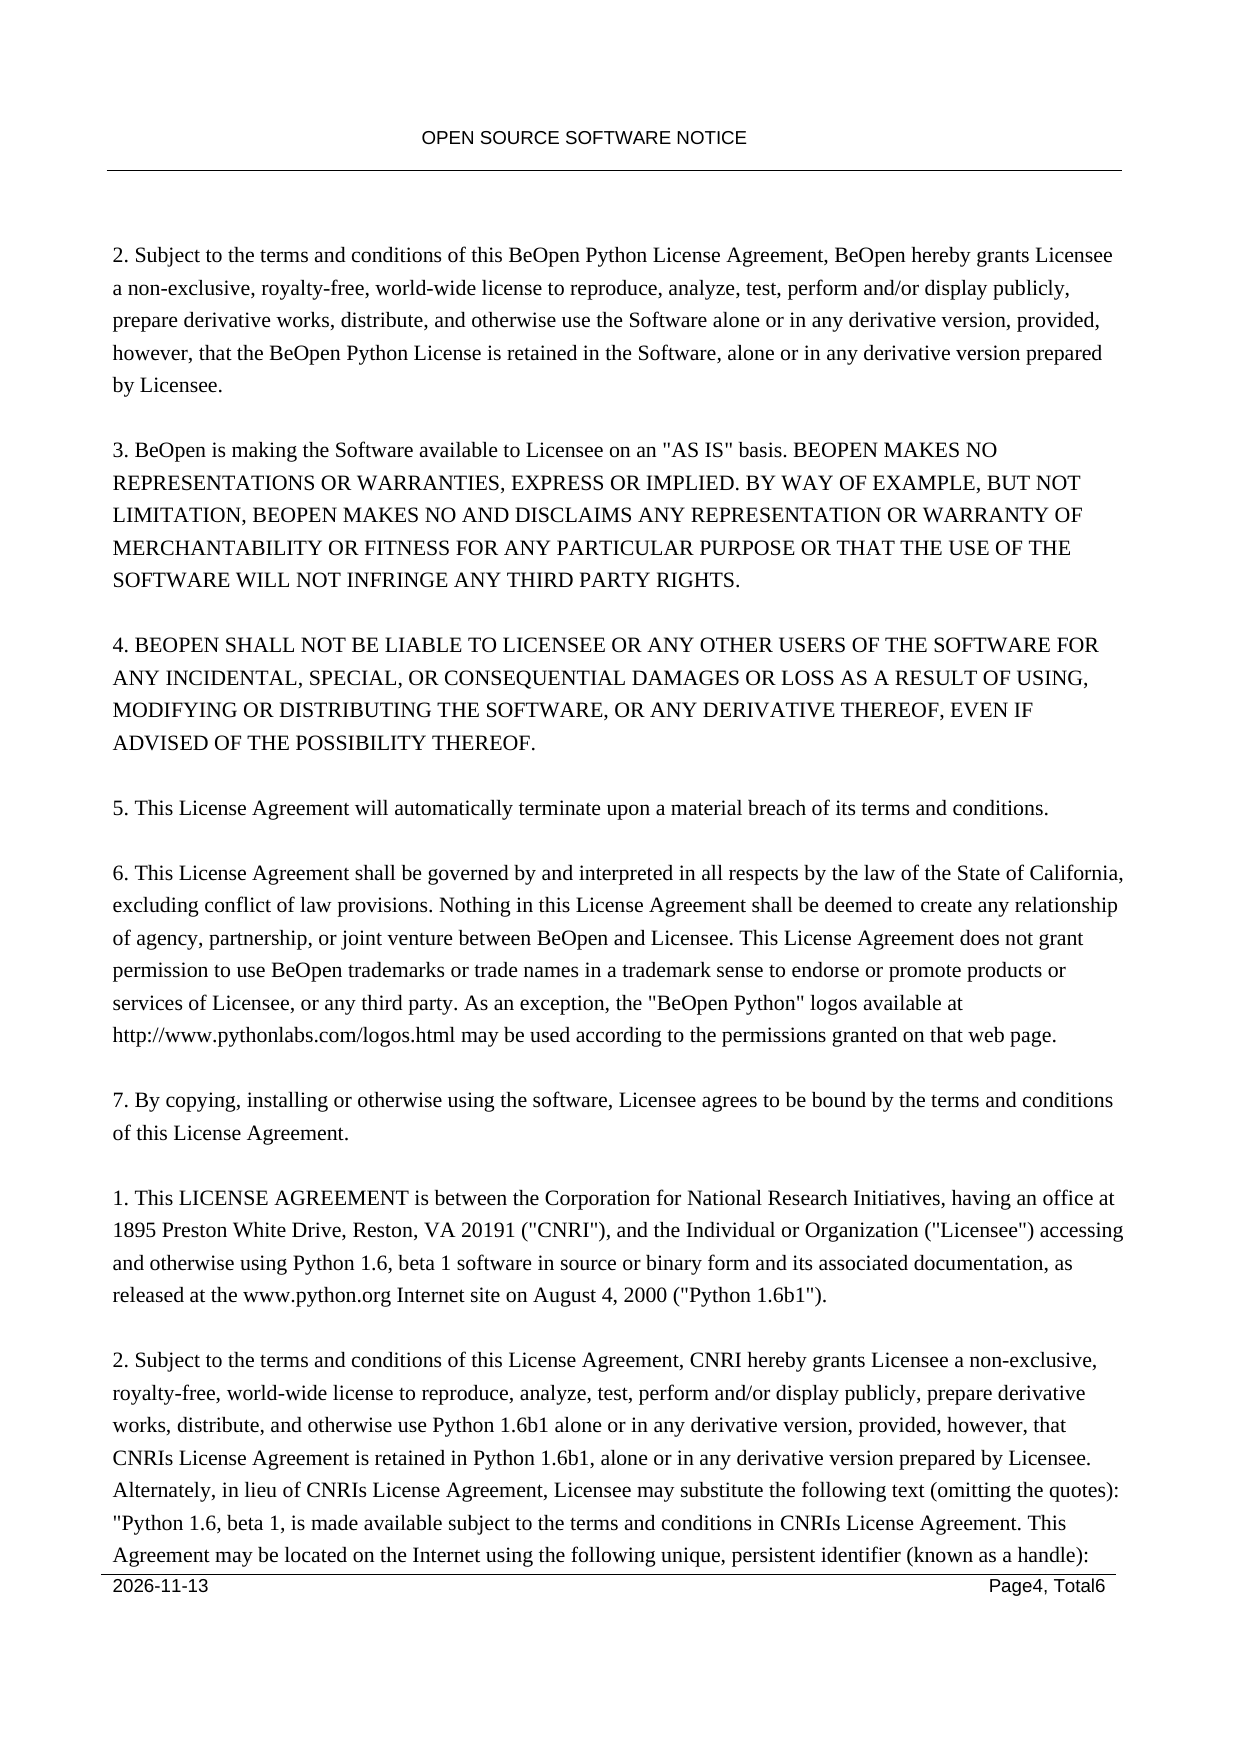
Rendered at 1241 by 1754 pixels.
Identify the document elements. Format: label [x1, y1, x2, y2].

text [112, 206, 1128, 1571]
